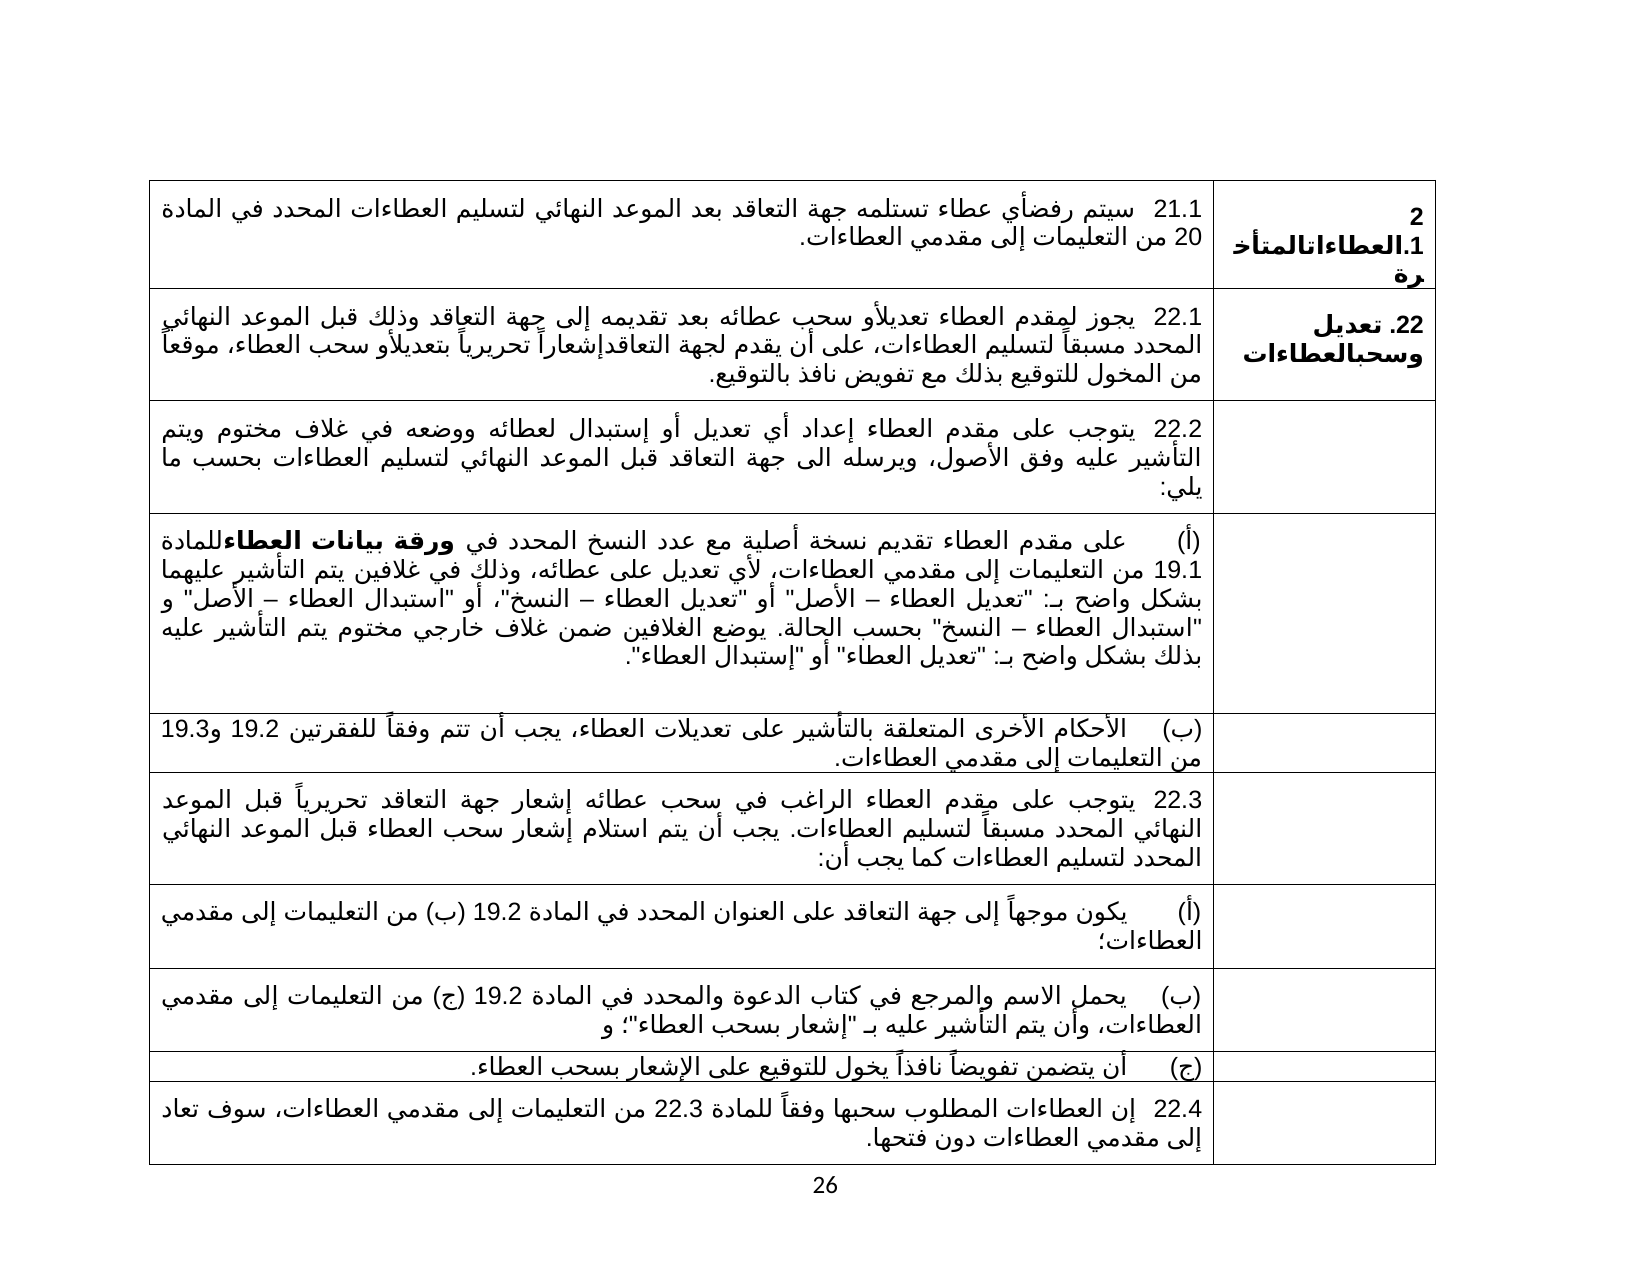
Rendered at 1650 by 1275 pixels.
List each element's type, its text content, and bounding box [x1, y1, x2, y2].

table_cell (ج) أن يتضمن تفويضاً نافذاً يخول للتوقيع على الإشعار بسحب العطاء. [150, 1052, 1213, 1081]
table_cell 21.1 سيتم رفضأي عطاء تستلمه جهة التعاقد بعد الموعد النهائي لتسليم العطاءات المحدد في المادة 20 من التعليمات إلى مقدمي العطاءات. [150, 181, 1213, 288]
table_cell [1214, 1082, 1435, 1164]
table_cell 22.3 يتوجب على مقدم العطاء الراغب في سحب عطائه إشعار جهة التعاقد تحريرياً قبل الموعد النهائي المحدد مسبقاً لتسليم العطاءات. يجب أن يتم استلام إشعار سحب العطاء قبل الموعد النهائي المحدد لتسليم العطاءات كما يجب أن: [150, 773, 1213, 884]
table_cell (أ) يكون موجهاً إلى جهة التعاقد على العنوان المحدد في المادة 19.2 (ب) من التعليمات إلى مقدمي العطاءات؛ [150, 885, 1213, 967]
table_cell (أ) على مقدم العطاء تقديم نسخة أصلية مع عدد النسخ المحدد في ورقة بيانات العطاءللمادة 19.1 من التعليمات إلى مقدمي العطاءات، لأي تعديل على عطائه، وذلك في غلافين يتم التأشير عليهما بشكل واضح بـ: "تعديل العطاء – الأصل" أو "تعديل العطاء – النسخ"، أو "استبدال العطاء – الأصل" و "استبدال العطاء – النسخ" بحسب الحالة. يوضع الغلافين ضمن غلاف خارجي مختوم يتم التأشير عليه بذلك بشكل واضح بـ: "تعديل العطاء" أو "إستبدال العطاء". [150, 514, 1213, 713]
table_cell 22.4 إن العطاءات المطلوب سحبها وفقاً للمادة 22.3 من التعليمات إلى مقدمي العطاءات، سوف تعاد إلى مقدمي العطاءات دون فتحها. [150, 1082, 1213, 1164]
table_cell 22.2 يتوجب على مقدم العطاء إعداد أي تعديل أو إستبدال لعطائه ووضعه في غلاف مختوم ويتم التأشير عليه وفق الأصول، ويرسله الى جهة التعاقد قبل الموعد النهائي لتسليم العطاءات بحسب ما يلي: [150, 401, 1213, 513]
table_cell [1214, 514, 1435, 713]
table_cell [1214, 969, 1435, 1051]
table_cell (ب) يحمل الاسم والمرجع في كتاب الدعوة والمحدد في المادة 19.2 (ج) من التعليمات إلى مقدمي العطاءات، وأن يتم التأشير عليه بـ "إشعار بسحب العطاء"؛ و [150, 969, 1213, 1051]
table_cell [1214, 714, 1435, 772]
table_cell 21.العطاءاتالمتأخرة [1214, 181, 1435, 288]
table_cell 22. تعديل وسحبالعطاءات [1214, 289, 1435, 400]
table_cell 22.1 يجوز لمقدم العطاء تعديلأو سحب عطائه بعد تقديمه إلى جهة التعاقد وذلك قبل الموعد النهائي المحدد مسبقاً لتسليم العطاءات، على أن يقدم لجهة التعاقدإشعاراً تحريرياً بتعديلأو سحب العطاء، موقعاً من المخول للتوقيع بذلك مع تفويض نافذ بالتوقيع. [150, 289, 1213, 400]
table_cell [1214, 773, 1435, 884]
table_cell (ب) الأحكام الأخرى المتعلقة بالتأشير على تعديلات العطاء، يجب أن تتم وفقاً للفقرتين 19.2 و19.3 من التعليمات إلى مقدمي العطاءات. [150, 714, 1213, 772]
table_cell [1214, 885, 1435, 967]
table_cell [1214, 1052, 1435, 1081]
table_cell [1214, 401, 1435, 513]
